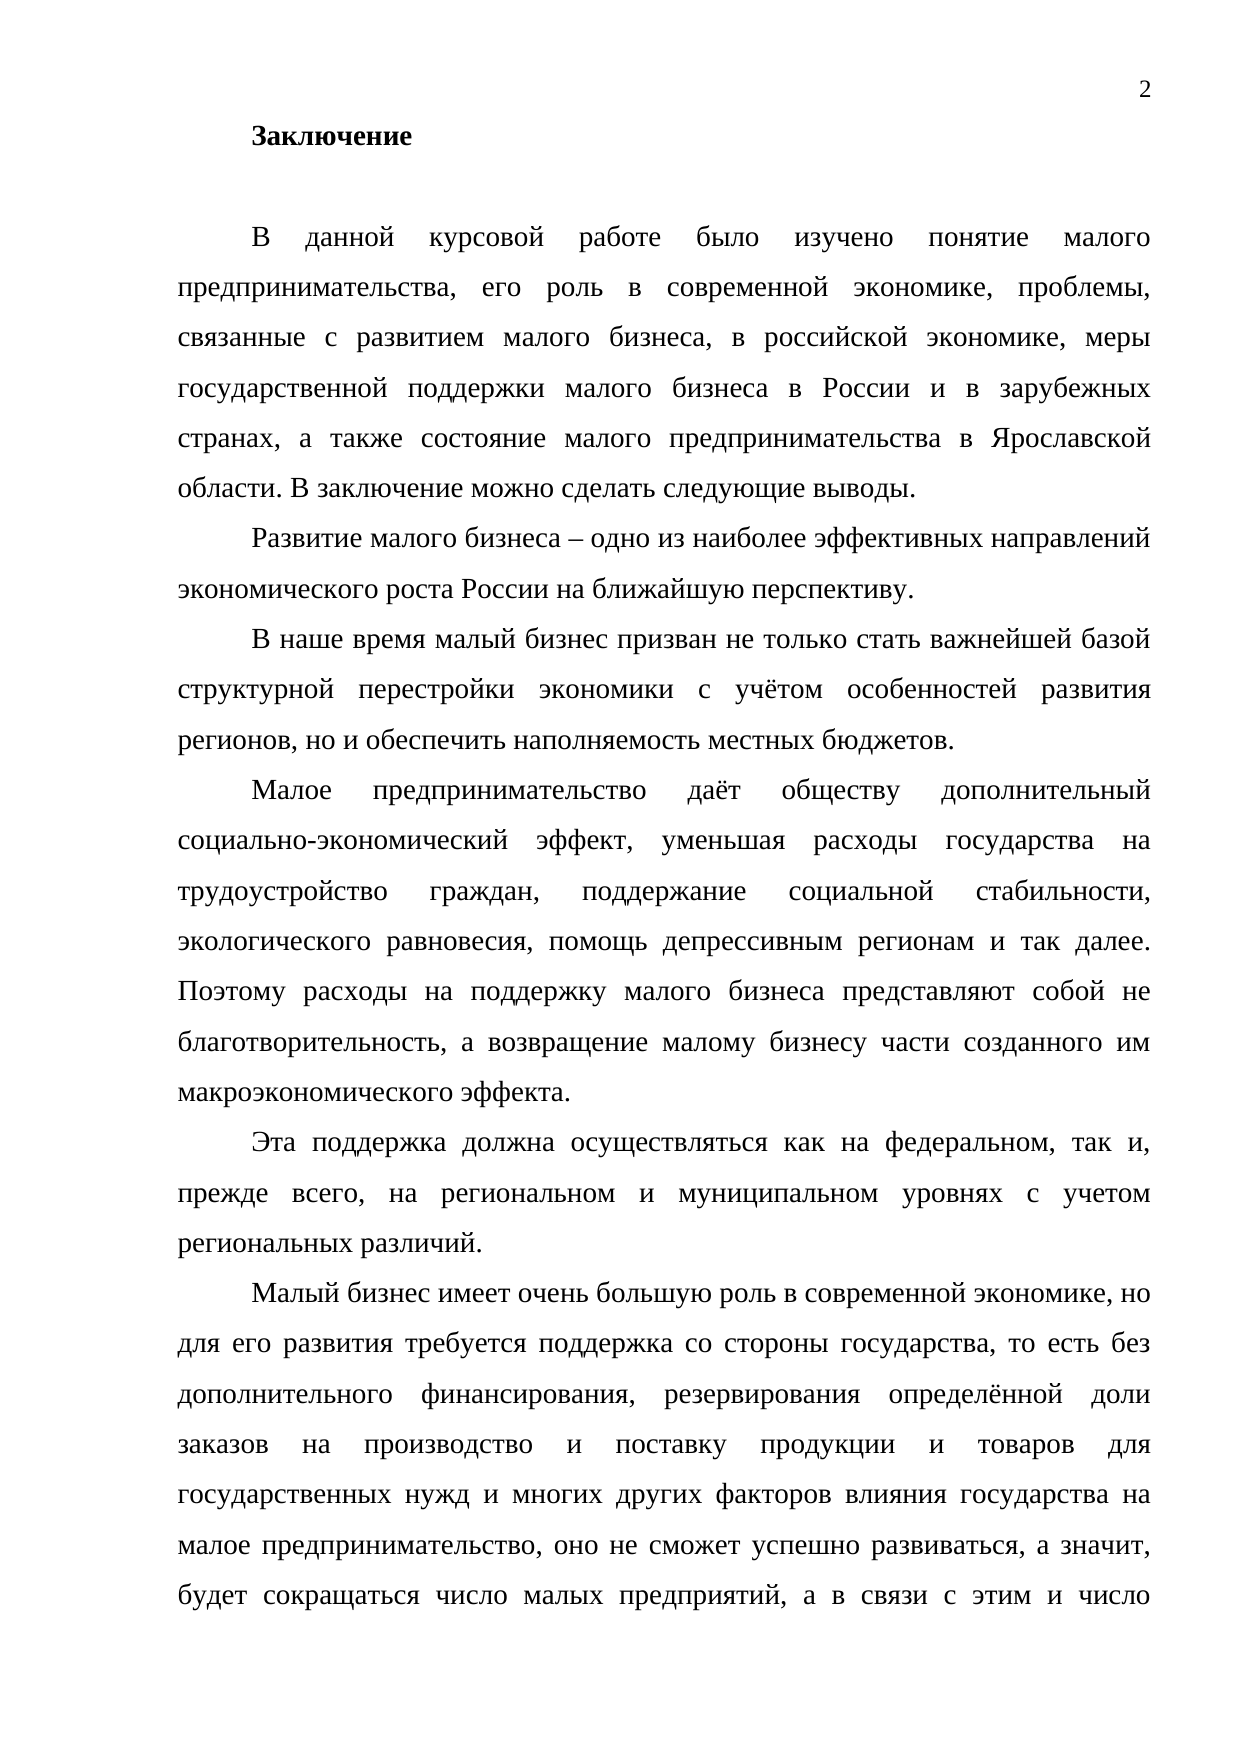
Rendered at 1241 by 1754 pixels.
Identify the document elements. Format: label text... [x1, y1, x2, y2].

text В наше время малый бизнес призван не только стать важнейшей базой структурной перестройки экономики с учётом особенностей развития регионов, но и обеспечить наполняемость местных бюджетов. [177, 621, 1152, 755]
subtitle Заключение [177, 118, 1152, 152]
text Малое предпринимательство даёт обществу дополнительный социально-экономический эффект, уменьшая расходы государства на трудоустройство граждан, поддержание социальной стабильности, экологического равновесия, помощь депрессивным регионам и так далее. Поэтому расходы на поддержку малого бизнеса представляют собой не благотворительность, а возвращение малому бизнесу части созданного им макроэкономического эффекта. [177, 772, 1152, 1108]
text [177, 1275, 1152, 1611]
text Развитие малого бизнеса – одно из наиболее эффективных направлений экономического роста России на ближайшую перспективу. [177, 521, 1152, 604]
text Эта поддержка должна осуществляться как на федеральном, так и, прежде всего, на региональном и муниципальном уровнях с учетом региональных различий. [177, 1124, 1152, 1258]
text В данной курсовой работе было изучено понятие малого предпринимательства, его роль в современной экономике, проблемы, связанные с развитием малого бизнеса, в российской экономике, меры государственной поддержки малого бизнеса в России и в зарубежных странах, а также состояние малого предпринимательства в Ярославской области. В заключение можно сделать следующие выводы. [177, 219, 1152, 504]
